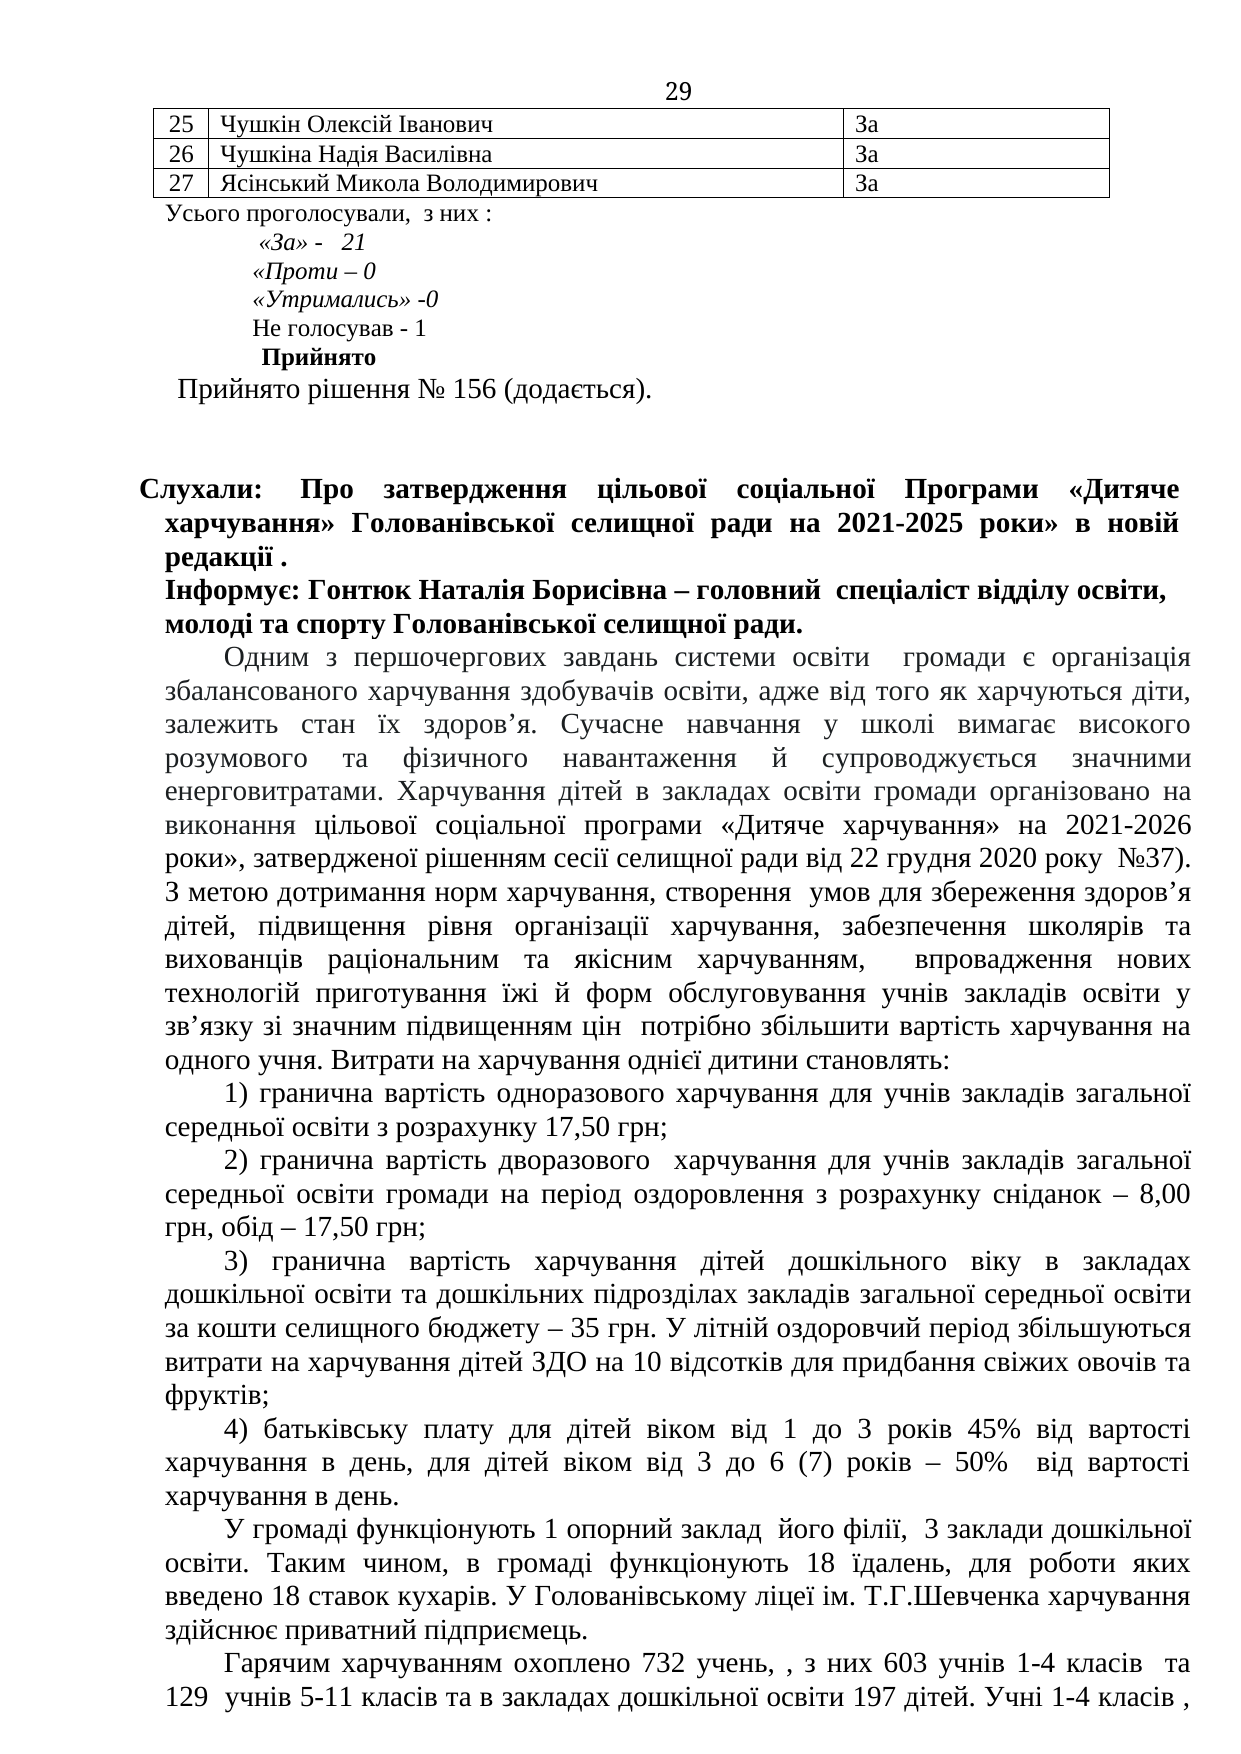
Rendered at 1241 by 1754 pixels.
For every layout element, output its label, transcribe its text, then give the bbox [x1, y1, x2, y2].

text 3) гранична вартість харчування дітей дошкільного віку в закладах дошкільної освіти та дошкільних підрозділах закладів загальної середньої освіти за кошти селищного бюджету – 35 грн. У літній оздоровчий період збільшуються витрати на харчування дітей ЗДО на 10 відсотків для придбання свіжих овочів та фруктів; [164, 1243, 1192, 1411]
text У громаді функціонують 1 опорний заклад його філії, 3 заклади дошкільної освіти. Таким чином, в громаді функціонують 18 їдалень, для роботи яких введено 18 ставок кухарів. У Голованівському ліцеї ім. Т.Г.Шевченка харчування здійснює приватний підприємець. [164, 1511, 1192, 1646]
table_cell Чушкін Олексій Іванович [209, 109, 843, 138]
table_cell Ясінський Микола Володимирович [209, 169, 843, 197]
table_cell 25 [154, 109, 208, 138]
text Усього проголосували, з них : [164, 198, 1192, 227]
text Одним з першочергових завдань системи освіти громади є організація збалансованого харчування здобувачів освіти, адже від того як харчуються діти, залежить стан їх здоров’я. Сучасне навчання у школі вимагає високого розумового та фізичного навантаження й супроводжується значними енерговитратами. Харчування дітей в закладах освіти громади організовано на виконання цільової соціальної програми «Дитяче харчування» на 2021-2026 роки», затвердженої рішенням сесії селищної ради від 22 грудня 2020 року №37). З метою дотримання норм харчування, створення умов для збереження здоров’я дітей, підвищення рівня організації харчування, забезпечення школярів та вихованців раціональним та якісним харчуванням, впровадження нових технологій приготування їжі й форм обслуговування учнів закладів освіти у зв’язку зі значним підвищенням цін потрібно збільшити вартість харчування на одного учня. Витрати на харчування однієї дитини становлять: [164, 639, 1192, 1075]
text Інформує: Гонтюк Наталія Борисівна – головний спеціаліст відділу освіти, молоді та спорту Голованівської селищної ради. [164, 572, 1195, 639]
table_cell 26 [154, 139, 208, 167]
text «Утримались» -0 [252, 284, 1192, 313]
text «Проти – 0 [252, 256, 1192, 284]
text Прийнято [261, 342, 1192, 371]
table_cell 27 [154, 169, 208, 197]
subtitle Прийнято рішення № 156 (додається). [177, 372, 1192, 405]
text «За» - 21 [252, 227, 1192, 256]
text Слухали: Про затвердження цільової соціальної Програми «Дитяче харчування» Голованівської селищної ради на 2021-2025 роки» в новій редакції . [139, 472, 1181, 572]
text 2) гранична вартість дворазового харчування для учнів закладів загальної середньої освіти громади на період оздоровлення з розрахунку сніданок – 8,00 грн, обід – 17,50 грн; [164, 1142, 1192, 1243]
text Не голосував - 1 [252, 313, 1192, 342]
table_cell Чушкіна Надія Василівна [209, 139, 843, 167]
text 4) батьківську плату для дітей віком від 1 до 3 років 45% від вартості харчування в день, для дітей віком від 3 до 6 (7) років – 50% від вартості харчування в день. [164, 1411, 1192, 1511]
table_cell За [844, 139, 1109, 167]
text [164, 1646, 1192, 1713]
table_cell За [844, 109, 1109, 138]
text 1) гранична вартість одноразового харчування для учнів закладів загальної середньої освіти з розрахунку 17,50 грн; [164, 1075, 1192, 1142]
table_cell За [844, 169, 1109, 197]
